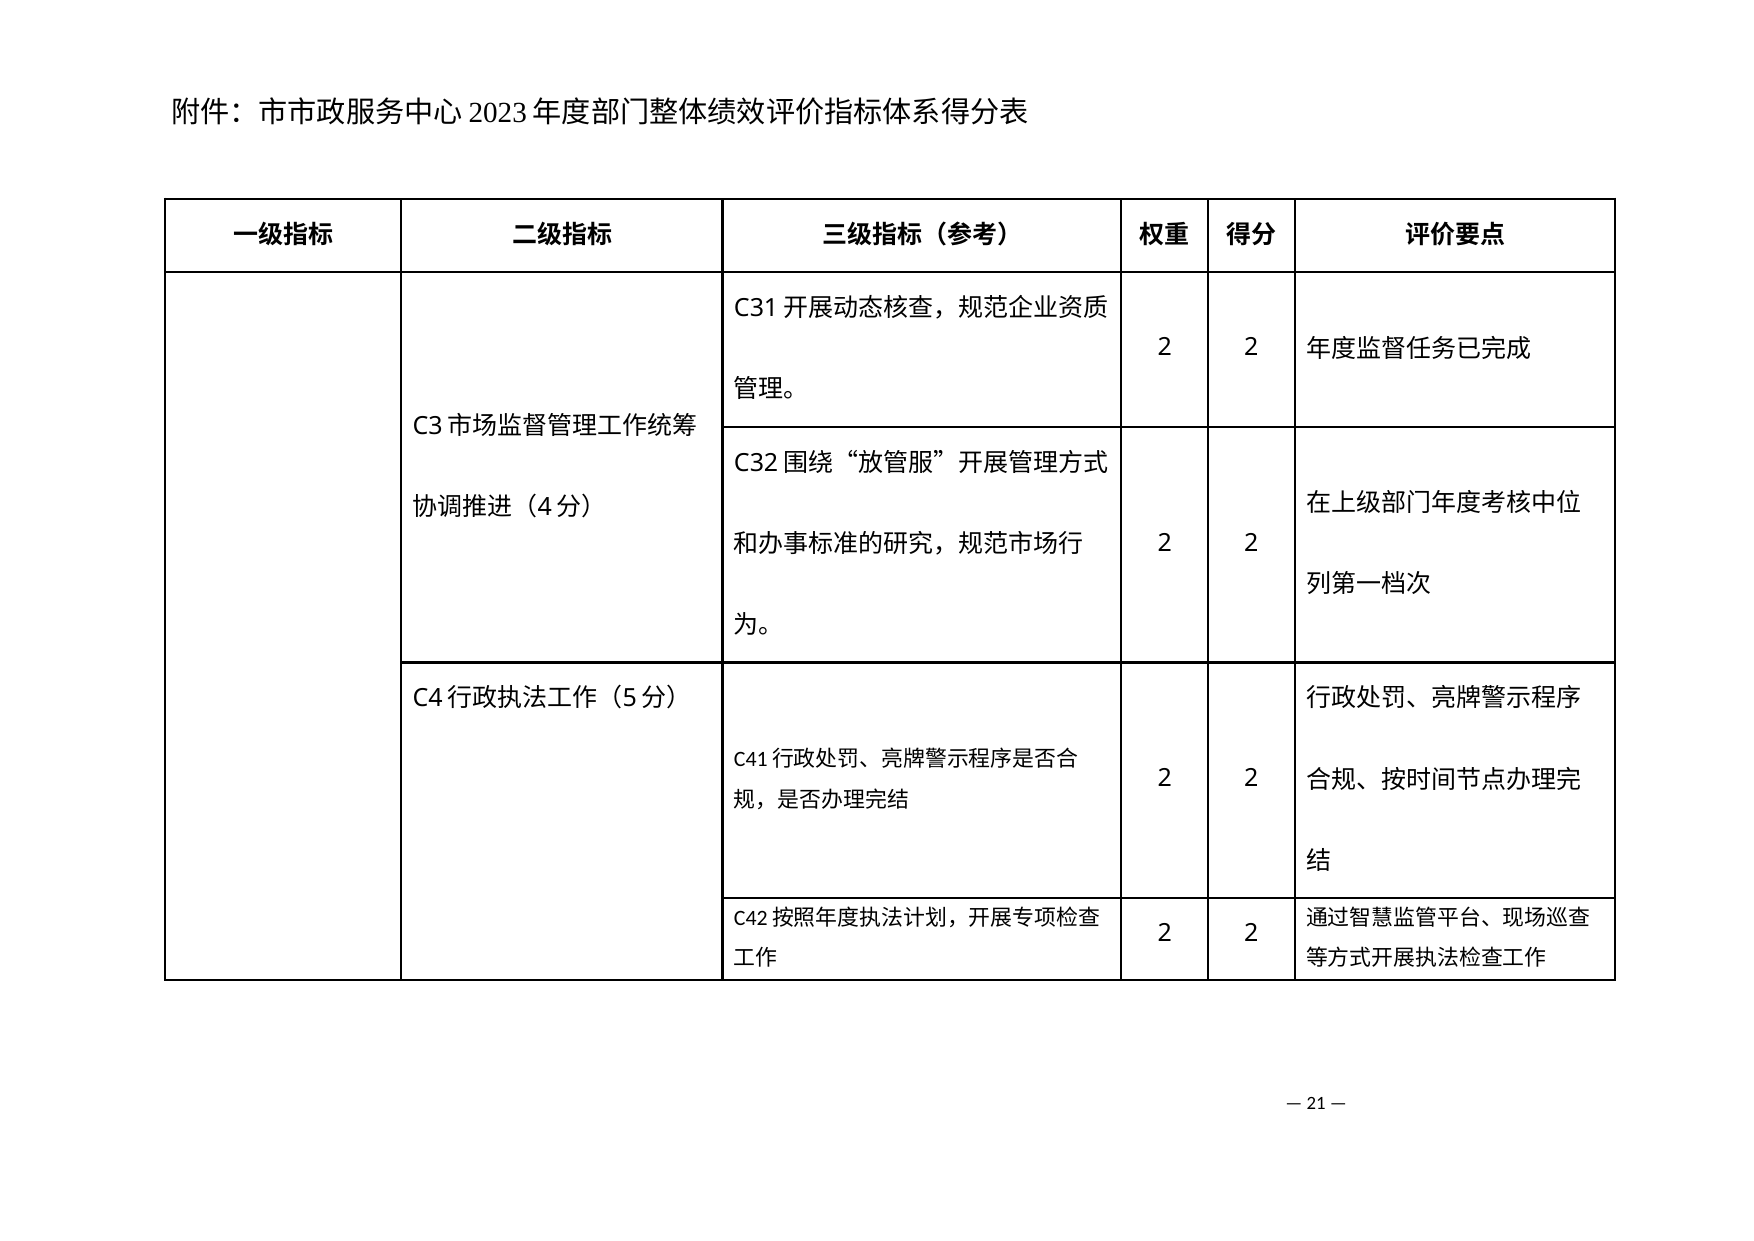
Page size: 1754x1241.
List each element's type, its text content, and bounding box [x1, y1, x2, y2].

table_cell C42按照年度执法计划，开展专项检查工作 [724, 899, 1120, 979]
table_cell 2 [1209, 273, 1294, 426]
table_header 得分 [1209, 200, 1294, 271]
table_cell C32围绕“放管服”开展管理方式和办事标准的研究，规范市场行为。 [724, 428, 1120, 661]
table_cell 2 [1209, 428, 1294, 661]
table_cell 年度监督任务已完成 [1296, 273, 1614, 426]
table_cell 2 [1122, 899, 1207, 979]
table_header 一级指标 [166, 200, 400, 271]
table_cell 通过智慧监管平台、现场巡查等方式开展执法检查工作 [1296, 899, 1614, 979]
table_header 三级指标（参考） [724, 200, 1120, 271]
table_cell 在上级部门年度考核中位列第一档次 [1296, 428, 1614, 661]
table_cell 2 [1122, 664, 1207, 897]
table_cell C31开展动态核查，规范企业资质管理。 [724, 273, 1120, 426]
table_cell C4行政执法工作（5分） [402, 664, 721, 979]
table_header 二级指标 [402, 200, 721, 271]
table_cell C41行政处罚、亮牌警示程序是否合规，是否办理完结 [724, 664, 1120, 897]
table_header 评价要点 [1296, 200, 1614, 271]
table_cell 行政处罚、亮牌警示程序合规、按时间节点办理完结 [1296, 664, 1614, 897]
table_header 权重 [1122, 200, 1207, 271]
table_cell 2 [1209, 899, 1294, 979]
table_cell 2 [1122, 428, 1207, 661]
table_cell 2 [1209, 664, 1294, 897]
table_cell C3市场监督管理工作统筹协调推进（4分） [402, 273, 721, 661]
table_cell 2 [1122, 273, 1207, 426]
